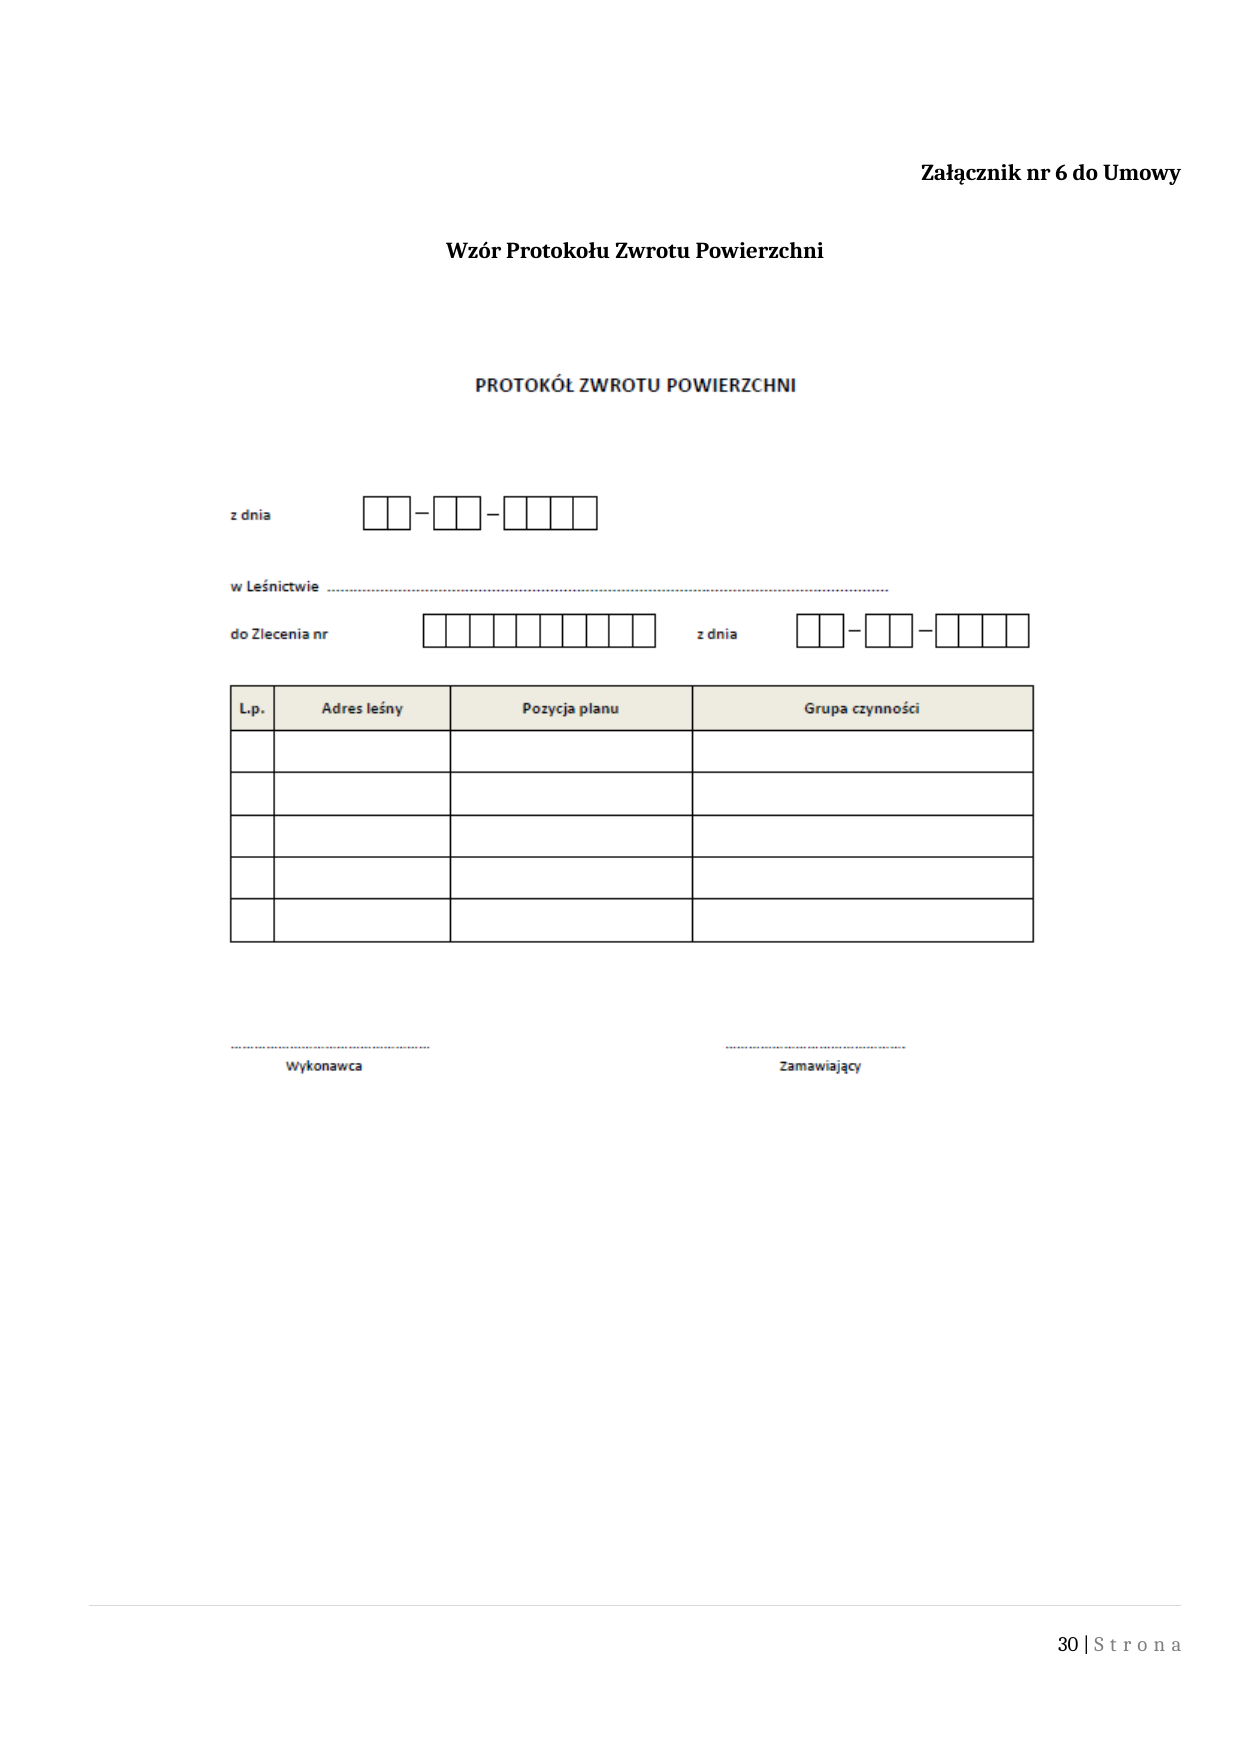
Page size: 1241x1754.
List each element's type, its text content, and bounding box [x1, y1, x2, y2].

text Wzór Protokołu Zwrotu Powierzchni [89, 238, 1181, 264]
text Załącznik nr 6 do Umowy [89, 160, 1181, 187]
